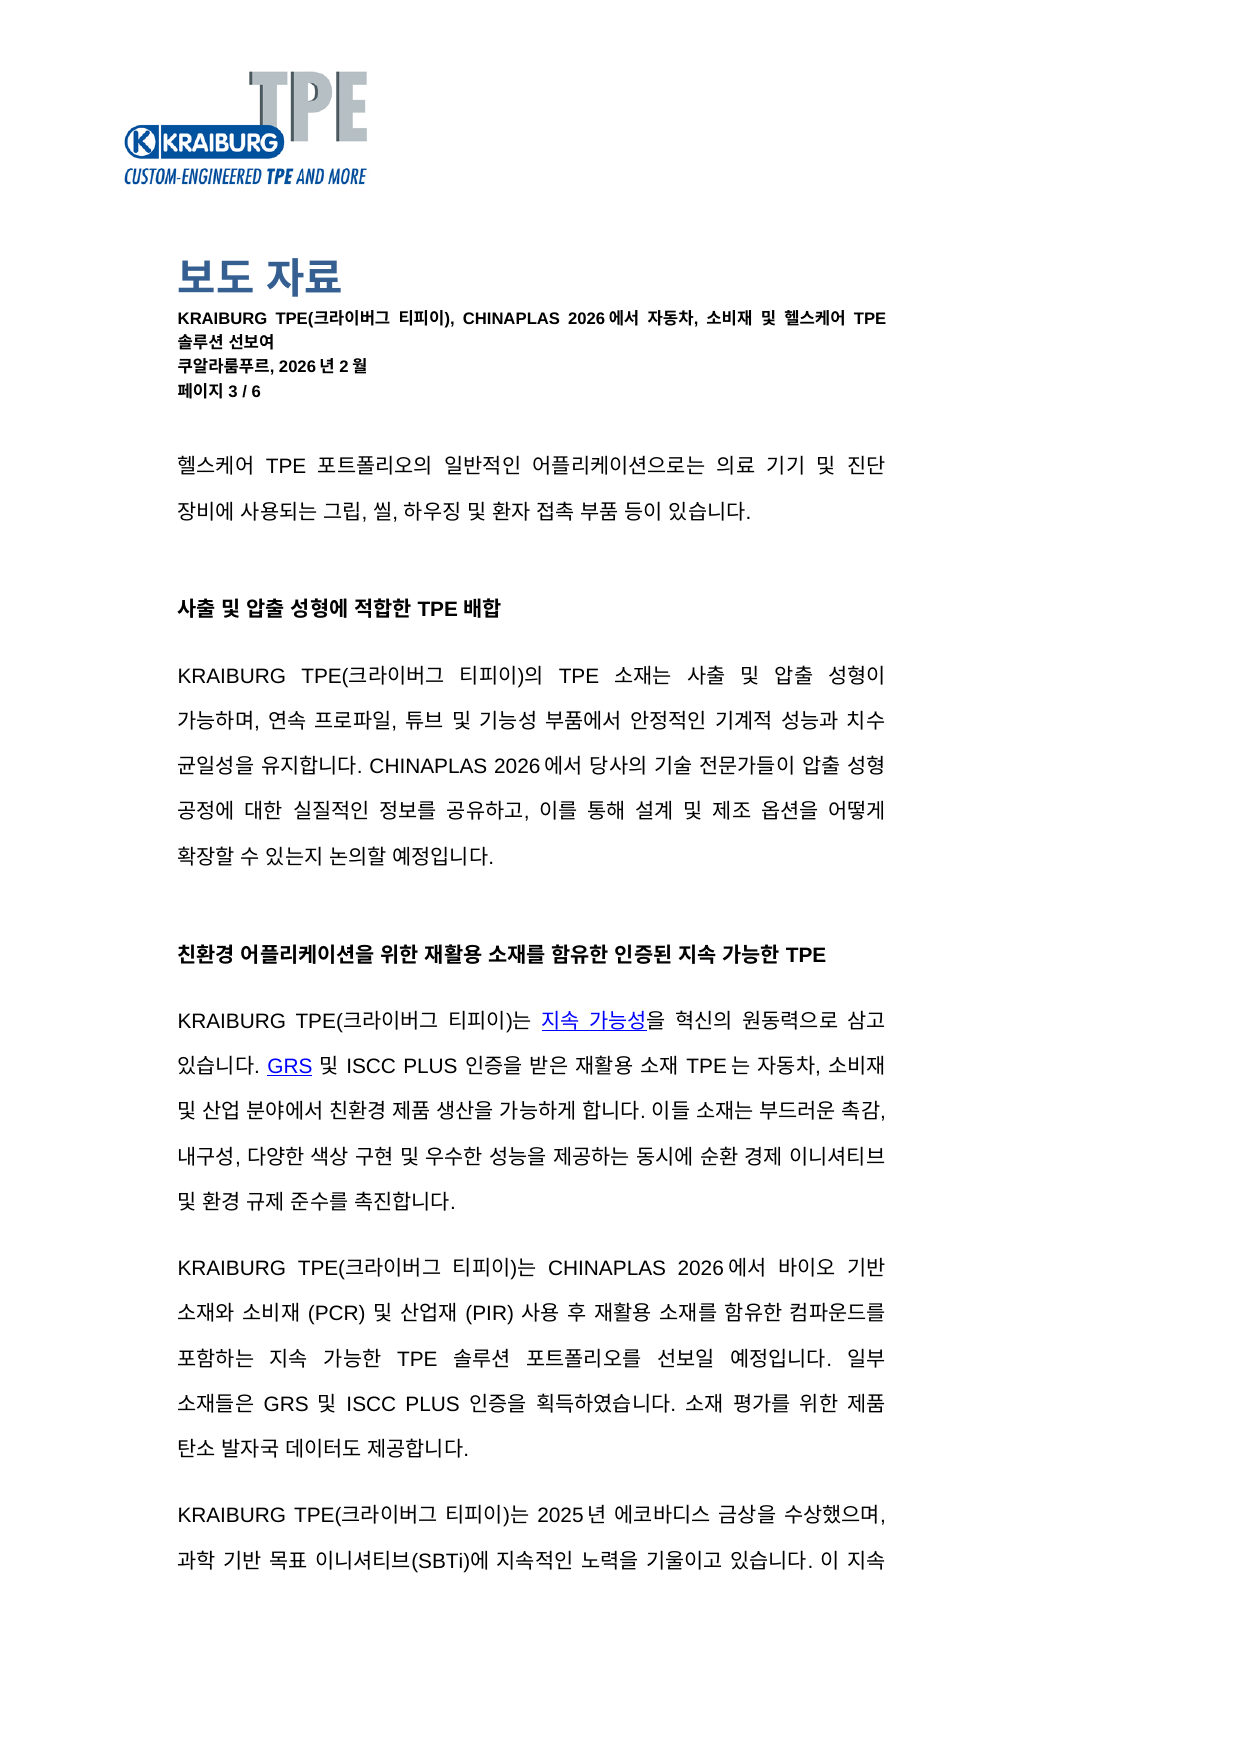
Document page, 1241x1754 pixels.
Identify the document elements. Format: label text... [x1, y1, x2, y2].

text 친환경 어플리케이션을 위한 재활용 소재를 함유한 인증된 지속 가능한 TPE [177, 938, 886, 968]
text 사출 및 압출 성형에 적합한 TPE 배합 [177, 593, 886, 623]
picture [112, 55, 379, 200]
text KRAIBURG TPE(크라이버그 티피이)의 TPE 소재는 사출 및 압출 성형이 가능하며, 연속 프로파일, 튜브 및 기능성 부품에서 안정적인 기계적 성능과 치수 균일성을 유지합니다. CHINAPLAS 2026에서 당사의 기술 전문가들이 압출 성형 공정에 대한 실질적인 정보를 공유하고, 이를 통해 설계 및 제조 옵션을 어떻게 확장할 수 있는지 논의할 예정입니다. [177, 659, 886, 870]
text KRAIBURG TPE(크라이버그 티피이)는 지속 가능성을 혁신의 원동력으로 삼고 있습니다. GRS 및 ISCC PLUS 인증을 받은 재활용 소재 TPE는 자동차, 소비재 및 산업 분야에서 친환경 제품 생산을 가능하게 합니다. 이들 소재는 부드러운 촉감, 내구성, 다양한 색상 구현 및 우수한 성능을 제공하는 동시에 순환 경제 이니셔티브 및 환경 규제 준수를 촉진합니다. [177, 1004, 886, 1215]
text KRAIBURG TPE(크라이버그 티피이)는 CHINAPLAS 2026에서 바이오 기반 소재와 소비재 (PCR) 및 산업재 (PIR) 사용 후 재활용 소재를 함유한 컴파운드를 포함하는 지속 가능한 TPE 솔루션 포트폴리오를 선보일 예정입니다. 일부 소재들은 GRS 및 ISCC PLUS 인증을 획득하였습니다. 소재 평가를 위한 제품 탄소 발자국 데이터도 제공합니다. [177, 1251, 886, 1463]
text 헬스케어 TPE 포트폴리오의 일반적인 어플리케이션으로는 의료 기기 및 진단 장비에 사용되는 그립, 씰, 하우징 및 환자 접촉 부품 등이 있습니다. [177, 450, 886, 525]
